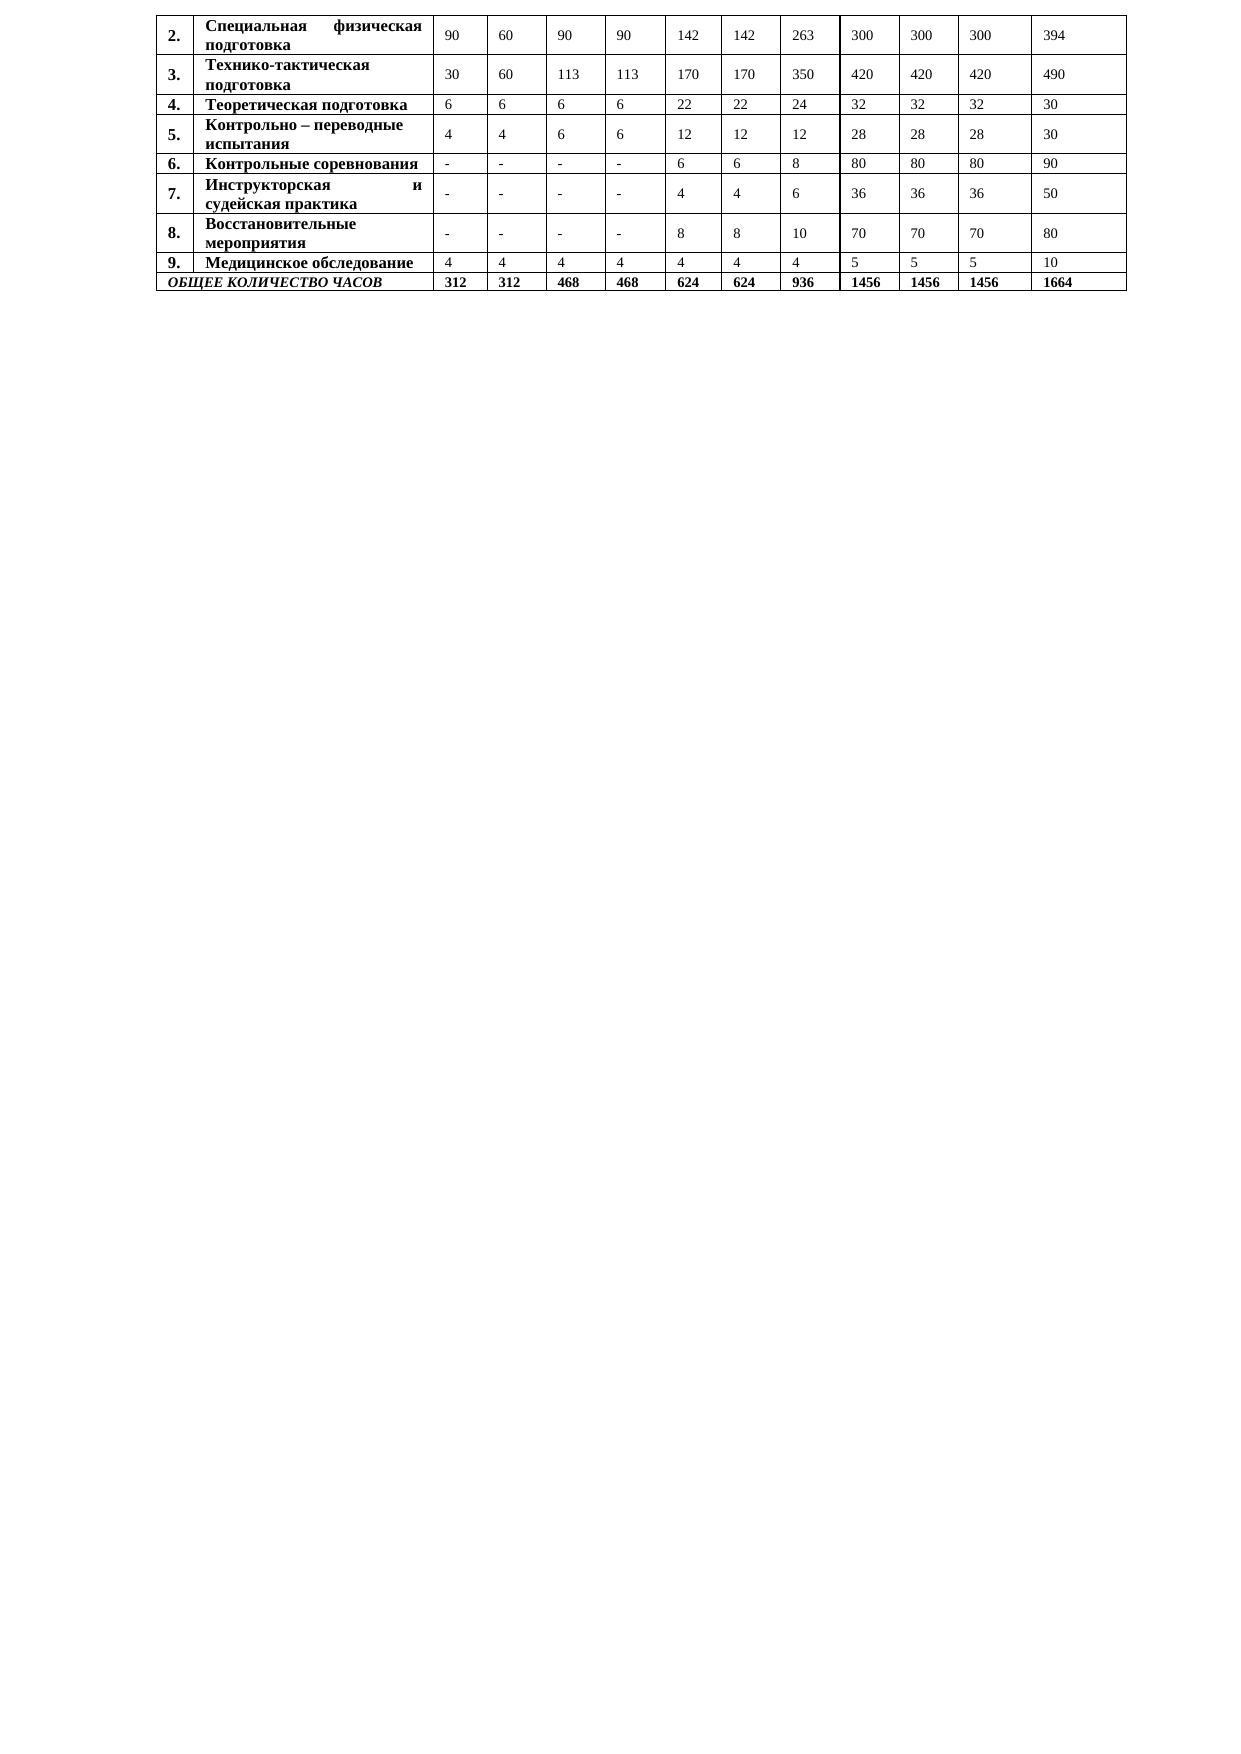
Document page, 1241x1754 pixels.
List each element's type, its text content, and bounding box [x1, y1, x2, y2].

table_cell - [606, 214, 665, 252]
table_cell 624 [666, 273, 721, 290]
table_cell 263 [781, 16, 839, 54]
table_cell 1456 [959, 273, 1031, 290]
table_cell 4 [666, 253, 721, 272]
table_cell 4 [722, 174, 780, 213]
table_cell 6. [157, 154, 193, 173]
table_cell 36 [841, 174, 899, 213]
table_cell 5. [157, 115, 193, 153]
table_cell 8 [781, 154, 839, 173]
table_cell 4 [606, 253, 665, 272]
table_cell 5 [959, 253, 1031, 272]
table_cell 32 [841, 95, 899, 114]
table_cell 28 [900, 115, 958, 153]
table_cell 50 [1032, 174, 1126, 213]
table_cell 300 [841, 16, 899, 54]
table_cell 4 [781, 253, 839, 272]
table_cell 142 [666, 16, 721, 54]
table_cell - [547, 214, 605, 252]
table_cell 1456 [900, 273, 958, 290]
table_cell 5 [900, 253, 958, 272]
table_cell Медицинское обследование [194, 253, 433, 272]
table_cell 300 [900, 16, 958, 54]
table_cell 420 [959, 55, 1031, 93]
table_cell Инструкторская и судейская практика [194, 174, 433, 213]
table_cell 312 [488, 273, 546, 290]
table_cell Теоретическая подготовка [194, 95, 433, 114]
table_cell 6 [781, 174, 839, 213]
table_cell 4 [488, 115, 546, 153]
table_cell 4 [488, 253, 546, 272]
table_cell 6 [547, 115, 605, 153]
table_cell 170 [666, 55, 721, 93]
table_cell 70 [900, 214, 958, 252]
table_cell Технико-тактическая подготовка [194, 55, 433, 93]
table_cell 60 [488, 16, 546, 54]
table_cell 5 [841, 253, 899, 272]
table_cell 30 [434, 55, 487, 93]
table_cell 32 [900, 95, 958, 114]
table_cell 30 [1032, 115, 1126, 153]
table_cell 12 [781, 115, 839, 153]
table_cell 624 [722, 273, 780, 290]
table_cell 6 [722, 154, 780, 173]
table_cell 70 [959, 214, 1031, 252]
table_cell 936 [781, 273, 839, 290]
table_cell - [488, 214, 546, 252]
table_cell 10 [1032, 253, 1126, 272]
table_cell 4 [434, 253, 487, 272]
table_cell 12 [722, 115, 780, 153]
table_cell 312 [434, 273, 487, 290]
table_cell 6 [606, 115, 665, 153]
table_cell ОБЩЕЕ КОЛИЧЕСТВО ЧАСОВ [157, 273, 433, 290]
table_cell 2. [157, 16, 193, 54]
table_cell 6 [547, 95, 605, 114]
table_cell 4. [157, 95, 193, 114]
table_cell 1664 [1032, 273, 1126, 290]
table_cell 8 [722, 214, 780, 252]
table_cell - [547, 154, 605, 173]
table_cell 113 [547, 55, 605, 93]
table_cell 4 [666, 174, 721, 213]
table_cell 60 [488, 55, 546, 93]
table_cell 420 [841, 55, 899, 93]
table_cell 7. [157, 174, 193, 213]
table_cell 80 [1032, 214, 1126, 252]
table_cell 4 [547, 253, 605, 272]
table_cell 1456 [841, 273, 899, 290]
table_cell 90 [606, 16, 665, 54]
table_cell 468 [547, 273, 605, 290]
table_cell 8. [157, 214, 193, 252]
table_cell 6 [434, 95, 487, 114]
table_cell 4 [722, 253, 780, 272]
table_cell 36 [959, 174, 1031, 213]
table_cell Специальная физическая подготовка [194, 16, 433, 54]
table_cell 12 [666, 115, 721, 153]
table_cell 70 [841, 214, 899, 252]
table_cell - [606, 174, 665, 213]
table_cell - [434, 174, 487, 213]
table_cell 28 [841, 115, 899, 153]
table_cell 394 [1032, 16, 1126, 54]
table_cell 6 [606, 95, 665, 114]
table_cell 4 [434, 115, 487, 153]
table_cell 113 [606, 55, 665, 93]
table_cell 36 [900, 174, 958, 213]
table_cell 8 [666, 214, 721, 252]
table_cell Контрольные соревнования [194, 154, 433, 173]
table_cell Контрольно – переводные испытания [194, 115, 433, 153]
table_cell 6 [488, 95, 546, 114]
table_cell - [434, 154, 487, 173]
table_cell 420 [900, 55, 958, 93]
table_cell 3. [157, 55, 193, 93]
table_cell 350 [781, 55, 839, 93]
table_cell 22 [722, 95, 780, 114]
table_cell 90 [434, 16, 487, 54]
table_cell 24 [781, 95, 839, 114]
table_cell 300 [959, 16, 1031, 54]
table_cell 80 [959, 154, 1031, 173]
table_cell 80 [841, 154, 899, 173]
table_cell 28 [959, 115, 1031, 153]
table_cell - [488, 154, 546, 173]
table_cell - [488, 174, 546, 213]
table_cell 90 [547, 16, 605, 54]
table_cell 142 [722, 16, 780, 54]
table_cell 32 [959, 95, 1031, 114]
table_cell 490 [1032, 55, 1126, 93]
table_cell 170 [722, 55, 780, 93]
table_cell - [547, 174, 605, 213]
table_cell 468 [606, 273, 665, 290]
table_cell 10 [781, 214, 839, 252]
table_cell 80 [900, 154, 958, 173]
table_cell 9. [157, 253, 193, 272]
table_cell 22 [666, 95, 721, 114]
table_cell 6 [666, 154, 721, 173]
table_cell 30 [1032, 95, 1126, 114]
table_cell - [606, 154, 665, 173]
table_cell Восстановительные мероприятия [194, 214, 433, 252]
table_cell 90 [1032, 154, 1126, 173]
table_cell - [434, 214, 487, 252]
